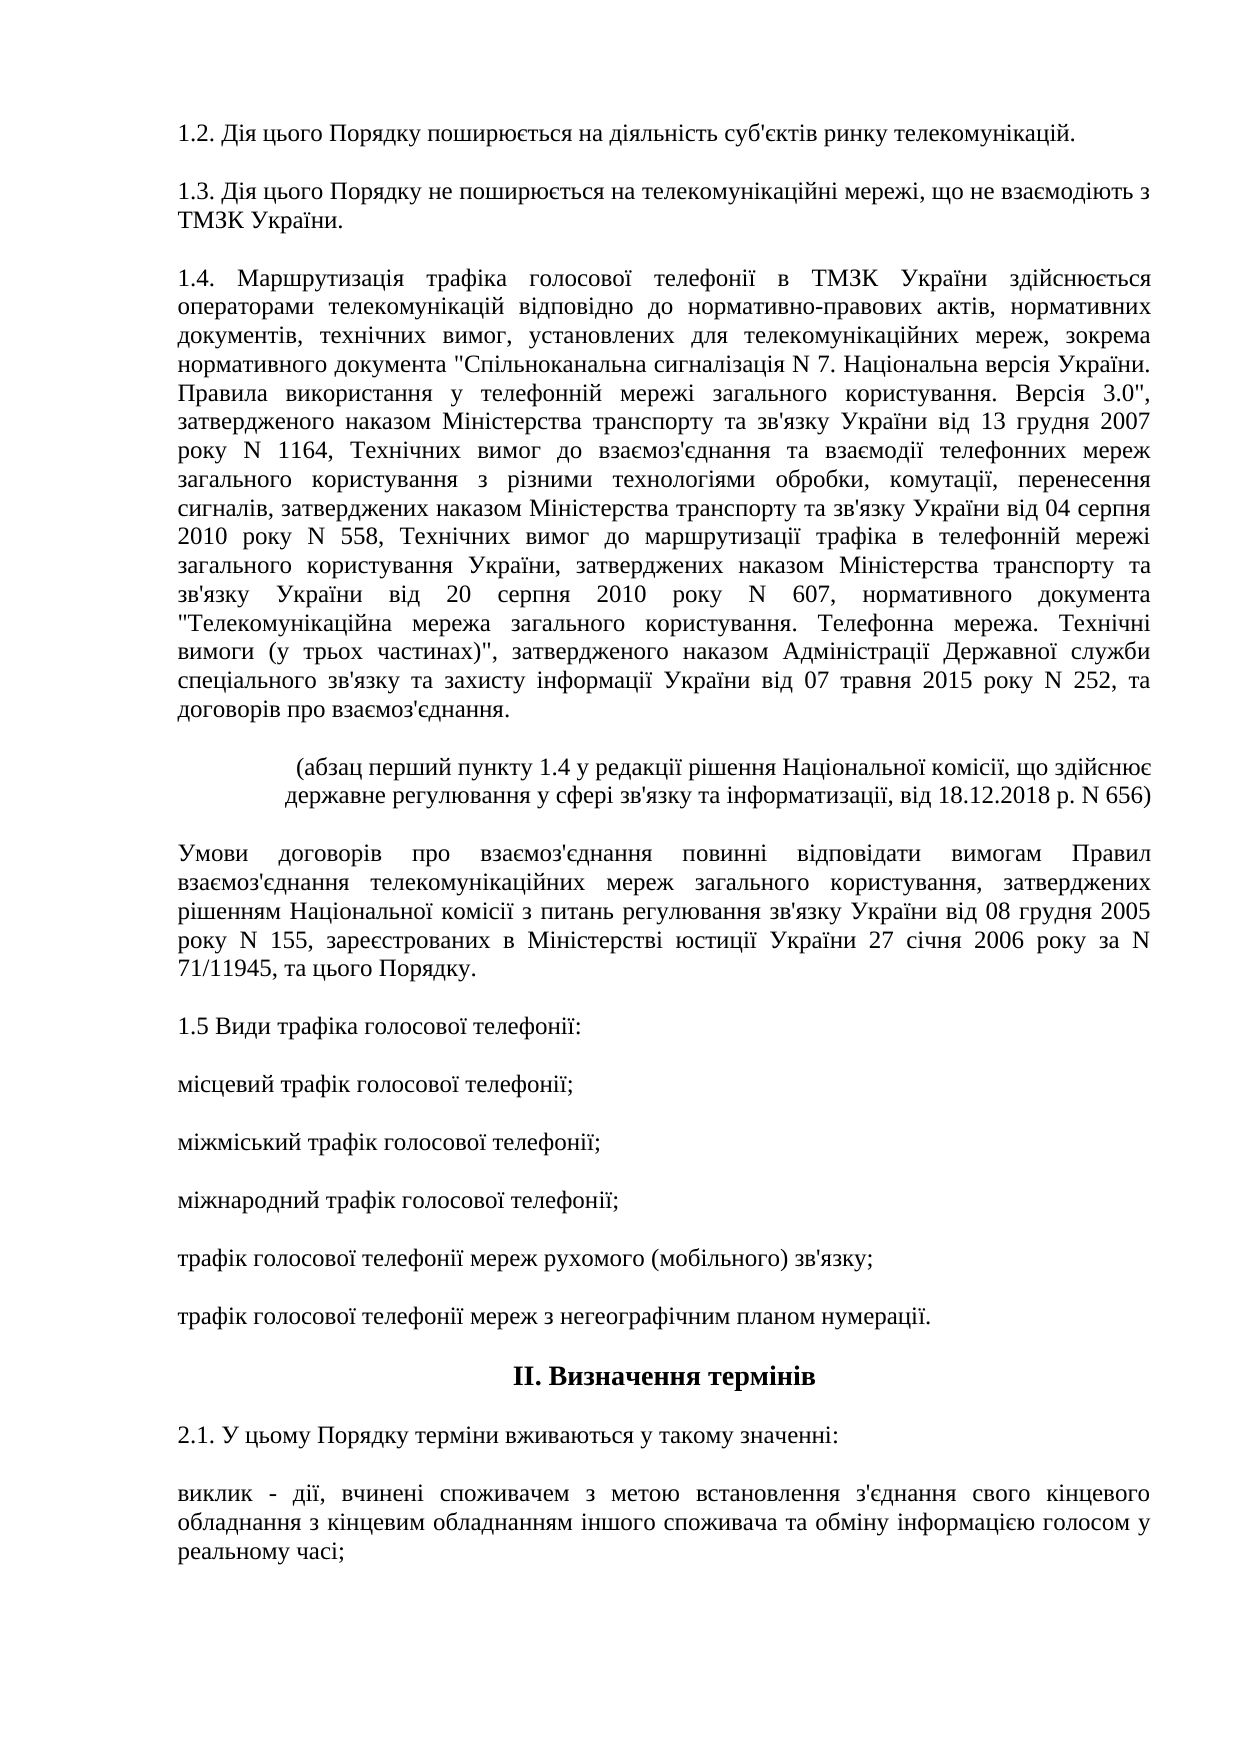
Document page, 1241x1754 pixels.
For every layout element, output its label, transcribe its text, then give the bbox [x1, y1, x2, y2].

text виклик - дії, вчинені споживачем з метою встановлення з'єднання свого кінцевого обладнання з кінцевим обладнанням іншого споживача та обміну інформацією голосом у реальному часі; [177, 1478, 1152, 1565]
text міжміський трафік голосової телефонії; [177, 1127, 1152, 1156]
text 2.1. У цьому Порядку терміни вживаються у такому значенні: [177, 1421, 1152, 1449]
text 1.4. Маршрутизація трафіка голосової телефонії в ТМЗК України здійснюється операторами телекомунікацій відповідно до нормативно-правових актів, нормативних документів, технічних вимог, установлених для телекомунікаційних мереж, зокрема нормативного документа "Спільноканальна сигналізація N 7. Національна версія України. Правила використання у телефонній мережі загального користування. Версія 3.0", затвердженого наказом Міністерства транспорту та зв'язку України від 13 грудня 2007 року N 1164, Технічних вимог до взаємоз'єднання та взаємодії телефонних мереж загального користування з різними технологіями обробки, комутації, перенесення сигналів, затверджених наказом Міністерства транспорту та зв'язку України від 04 серпня 2010 року N 558, Технічних вимог до маршрутизації трафіка в телефонній мережі загального користування України, затверджених наказом Міністерства транспорту та зв'язку України від 20 серпня 2010 року N 607, нормативного документа "Телекомунікаційна мережа загального користування. Телефонна мережа. Технічні вимоги (у трьох частинах)", затвердженого наказом Адміністрації Державної служби спеціального зв'язку та захисту інформації України від 07 травня 2015 року N 252, та договорів про взаємоз'єднання. [177, 263, 1152, 723]
subtitle II. Визначення термінів [177, 1359, 1152, 1391]
text місцевий трафік голосової телефонії; [177, 1069, 1152, 1098]
text трафік голосової телефонії мереж рухомого (мобільного) зв'язку; [177, 1243, 1152, 1272]
text (абзац перший пункту 1.4 у редакції рішення Національної комісії, що здійснює державне регулювання у сфері зв'язку та інформатизації, від 18.12.2018 р. N 656) [177, 752, 1152, 809]
text Умови договорів про взаємоз'єднання повинні відповідати вимогам Правил взаємоз'єднання телекомунікаційних мереж загального користування, затверджених рішенням Національної комісії з питань регулювання зв'язку України від 08 грудня 2005 року N 155, зареєстрованих в Міністерстві юстиції України 27 січня 2006 року за N 71/11945, та цього Порядку. [177, 838, 1152, 982]
text 1.3. Дія цього Порядку не поширюється на телекомунікаційні мережі, що не взаємодіють з ТМЗК України. [177, 176, 1152, 233]
text 1.2. Дія цього Порядку поширюється на діяльність суб'єктів ринку телекомунікацій. [177, 118, 1152, 147]
text трафік голосової телефонії мереж з негеографічним планом нумерації. [177, 1301, 1152, 1330]
text 1.5 Види трафіка голосової телефонії: [177, 1011, 1152, 1040]
text міжнародний трафік голосової телефонії; [177, 1185, 1152, 1214]
